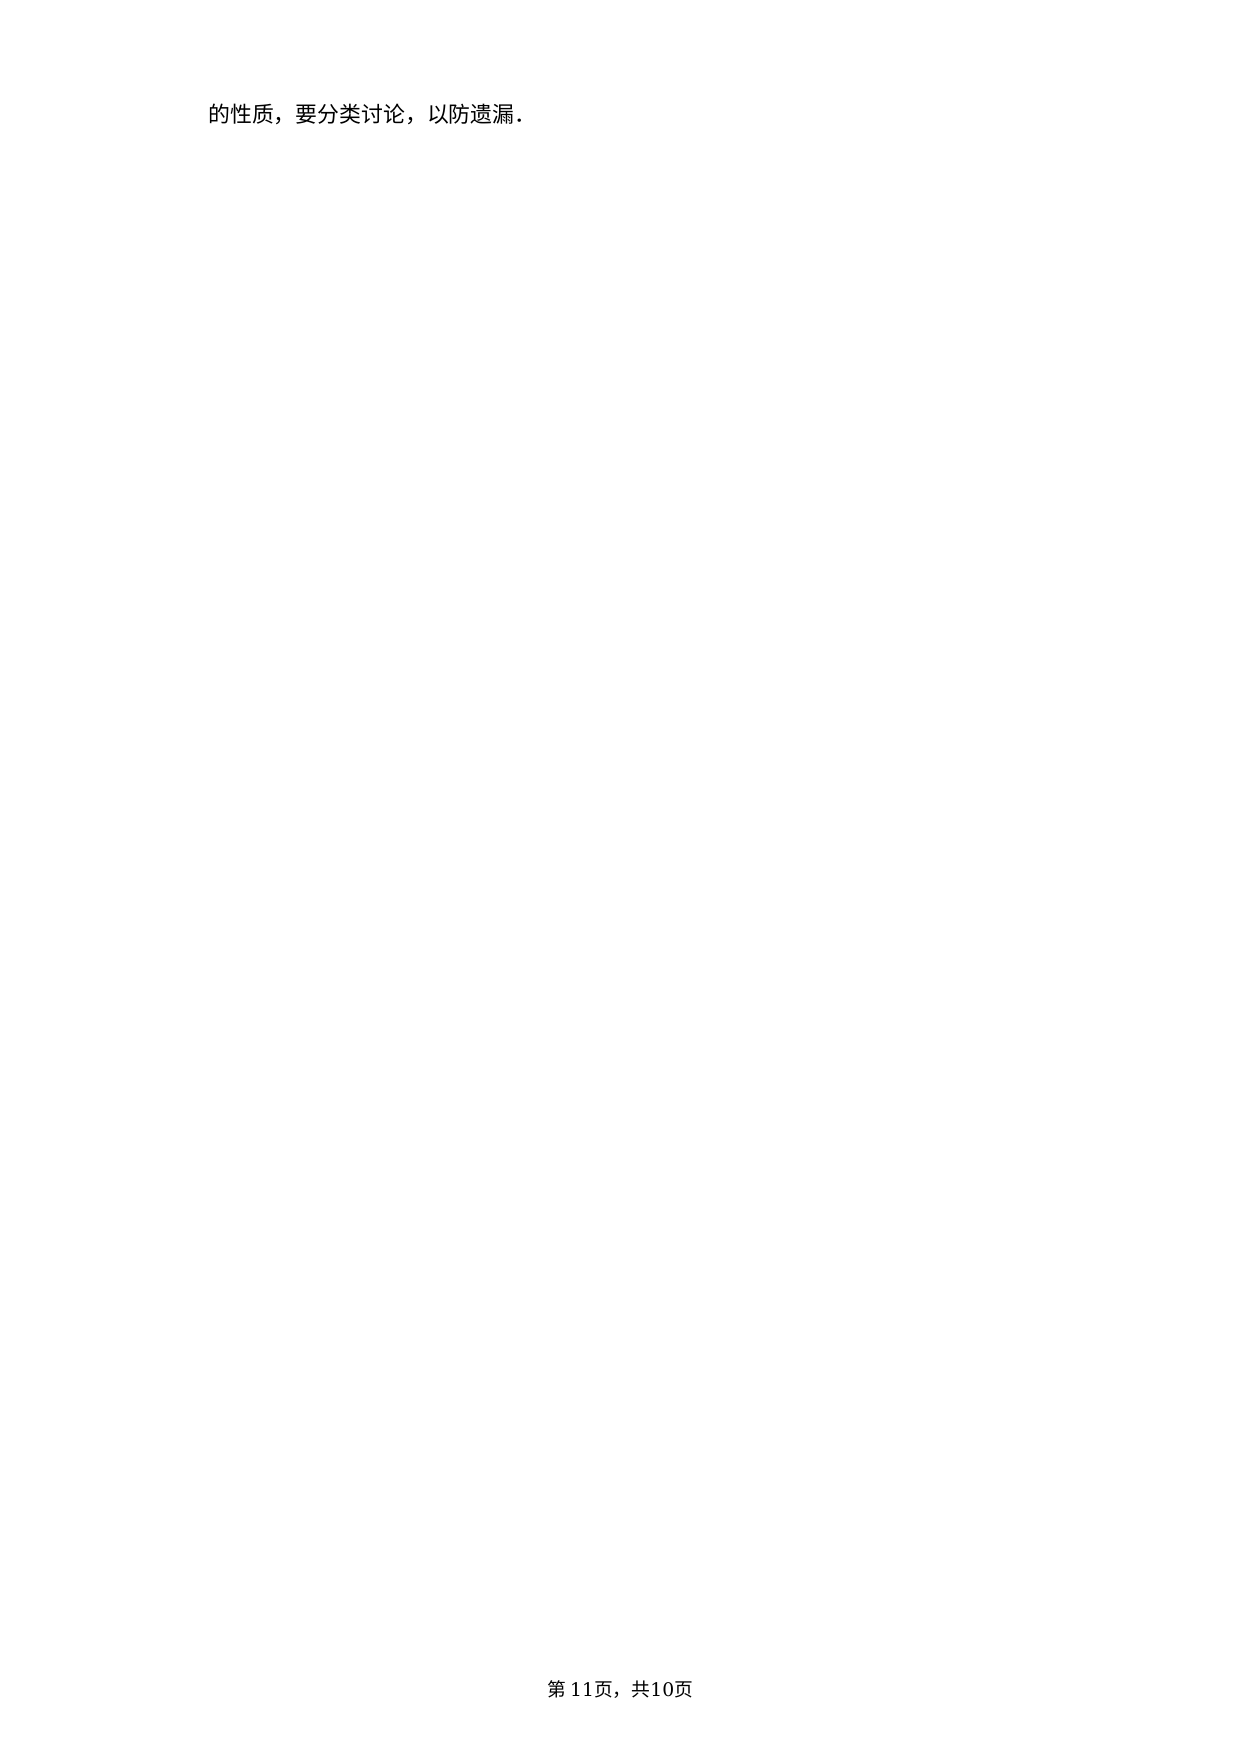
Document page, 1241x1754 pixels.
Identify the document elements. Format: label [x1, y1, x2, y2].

text [208, 97, 1032, 162]
